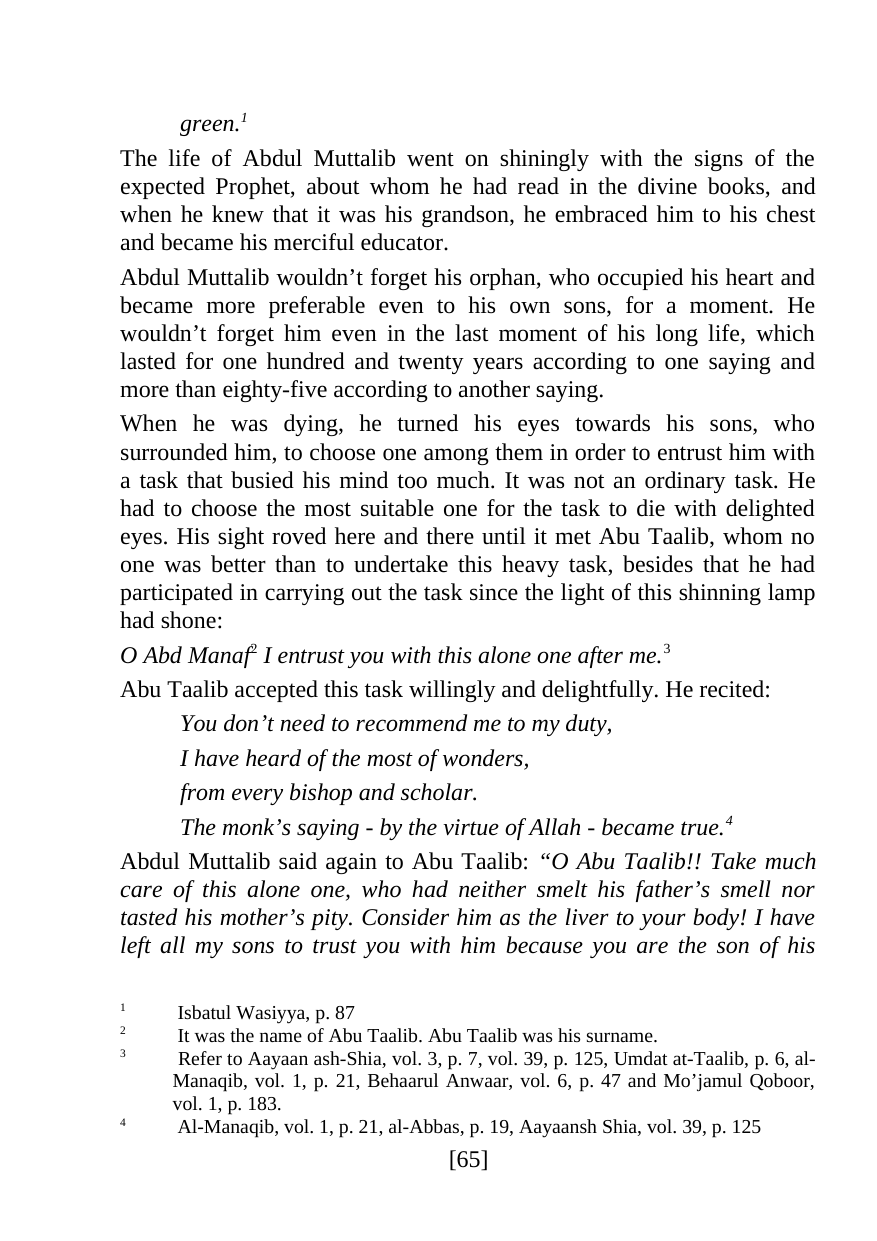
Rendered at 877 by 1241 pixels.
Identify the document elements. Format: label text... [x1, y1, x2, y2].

text I have heard of the most of wonders, [180, 744, 757, 772]
text from every bishop and scholar. [180, 778, 757, 806]
text Abu Taalib accepted this task willingly and delightfully. He recited: [120, 675, 817, 703]
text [180, 109, 757, 137]
text The monk’s saying - by the virtue of Allah - became true. [180, 812, 757, 841]
text The life of Abdul Muttalib went on shiningly with the signs of the expected Prophet, about whom he had read in the divine books, and when he knew that it was his grandson, he embraced him to his chest and became his merciful educator. [120, 144, 817, 256]
text When he was dying, he turned his eyes towards his sons, who surrounded him, to choose one among them in order to entrust him with a task that busied his mind too much. It was not an ordinary task. He had to choose the most suitable one for the task to die with delighted eyes. His sight roved here and there until it met Abu Taalib, whom no one was better than to undertake this heavy task, besides that he had participated in carrying out the task since the light of this shinning lamp had shone: [120, 409, 817, 634]
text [120, 847, 817, 959]
text You don’t need to recommend me to my duty, [180, 709, 757, 737]
text O Abd Manaf I entrust you with this alone one after me. [120, 641, 817, 669]
text Abdul Muttalib wouldn’t forget his orphan, who occupied his heart and became more preferable even to his own sons, for a moment. He wouldn’t forget him even in the last moment of his long life, which lasted for one hundred and twenty years according to one saying and more than eighty-five according to another saying. [120, 262, 817, 403]
